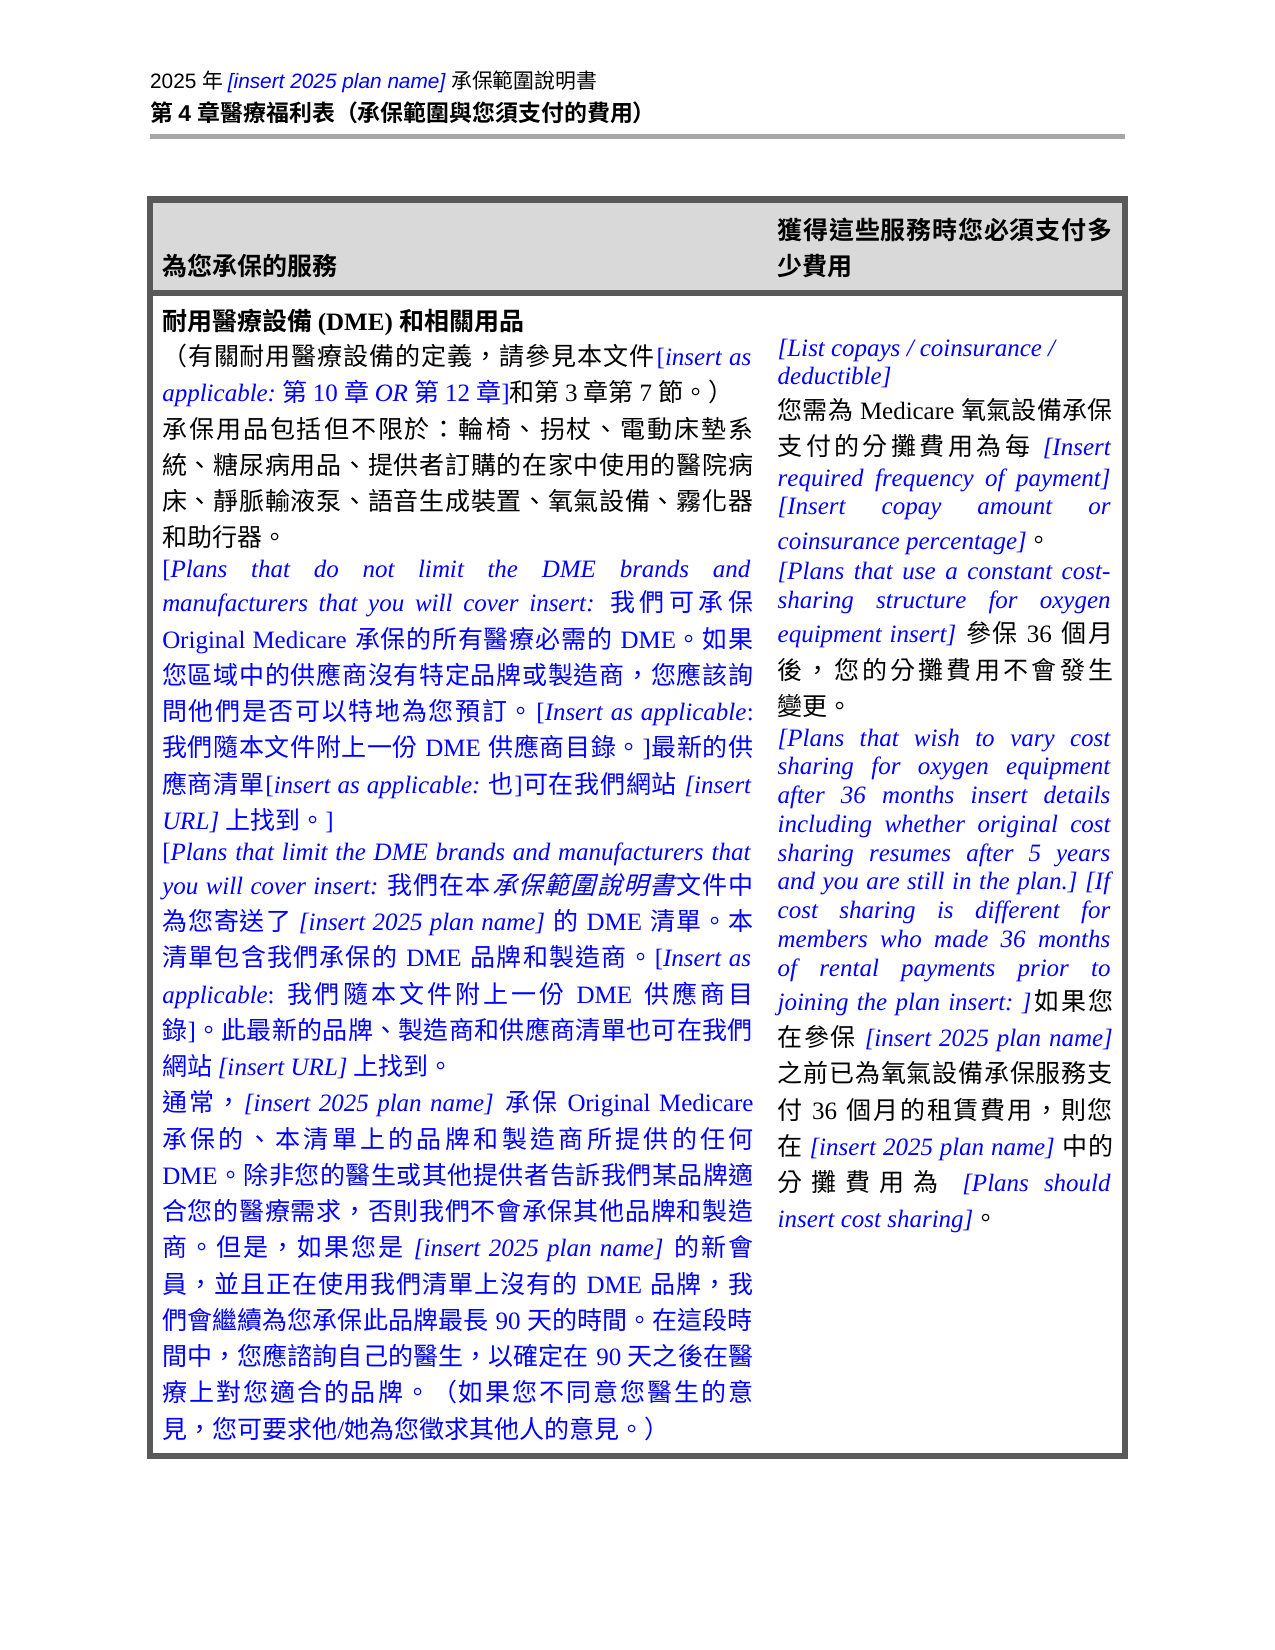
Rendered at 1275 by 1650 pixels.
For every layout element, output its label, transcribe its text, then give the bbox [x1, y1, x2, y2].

table_cell [List copays / coinsurance / deductible] 您需為 Medicare 氧氣設備承保支付的分攤費用為每 [Insert required frequency of payment] [Insert copay amount or coinsurance percentage]。 [Plans that use a constant cost-sharing structure for oxygen equipment insert] 參保 36 個月後，您的分攤費用不會發生 變更。 [Plans that wish to vary cost sharing for oxygen equipment after 36 months insert details including whether original cost sharing resumes after 5 years and you are still in the plan.] [If cost sharing is different for members who made 36 months of rental payments prior to joining the plan insert: ]如果您在參保 [insert 2025 plan name] 之前已為氧氣設備承保服務支付 36 個月的租賃費用，則您在 [insert 2025 plan name] 中的分攤費用為 [Plans should insert cost sharing]。 [766, 296, 1122, 1453]
table_cell 耐用醫療設備 (DME) 和相關用品 （有關耐用醫療設備的定義，請參見本文件[insert as applicable: 第 10 章 OR 第 12 章]和第 3 章第 7 節。） 承保用品包括但不限於：輪椅、拐杖、電動床墊系統、糖尿病用品、提供者訂購的在家中使用的醫院病床、靜脈輸液泵、語音生成裝置、氧氣設備、霧化器和助行器。 [Plans that do not limit the DME brands and manufacturers that you will cover insert: 我們可承保 Original Medicare 承保的所有醫療必需的 DME。如果您區域中的供應商沒有特定品牌或製造商，您應該詢問他們是否可以特地為您預訂。[Insert as applicable: 我們隨本文件附上一份 DME 供應商目錄。]最新的供應商清單[insert as applicable: 也]可在我們網站 [insert URL] 上找到。] [Plans that limit the DME brands and manufacturers that you will cover insert: 我們在本承保範圍說明書文件中為您寄送了 [insert 2025 plan name] 的 DME 清單。本清單包含我們承保的 DME 品牌和製造商。[Insert as applicable: 我們隨本文件附上一份 DME 供應商目錄]。此最新的品牌、製造商和供應商清單也可在我們網站 [insert URL] 上找到。 通常，[insert 2025 plan name] 承保 Original Medicare 承保的、本清單上的品牌和製造商所提供的任何 DME。除非您的醫生或其他提供者告訴我們某品牌適合您的醫療需求，否則我們不會承保其他品牌和製造商。但是，如果您是 [insert 2025 plan name] 的新會員，並且正在使用我們清單上沒有的 DME 品牌，我們會繼續為您承保此品牌最長 90 天的時間。在這段時間中，您應諮詢自己的醫生，以確定在 90 天之後在醫療上對您適合的品牌。（如果您不同意您醫生的意見，您可要求他/她為您徵求其他人的意見。） [153, 296, 766, 1453]
table_header 為您承保的服務 [153, 203, 766, 290]
table_header 獲得這些服務時您必須支付多少費用 [766, 203, 1122, 290]
